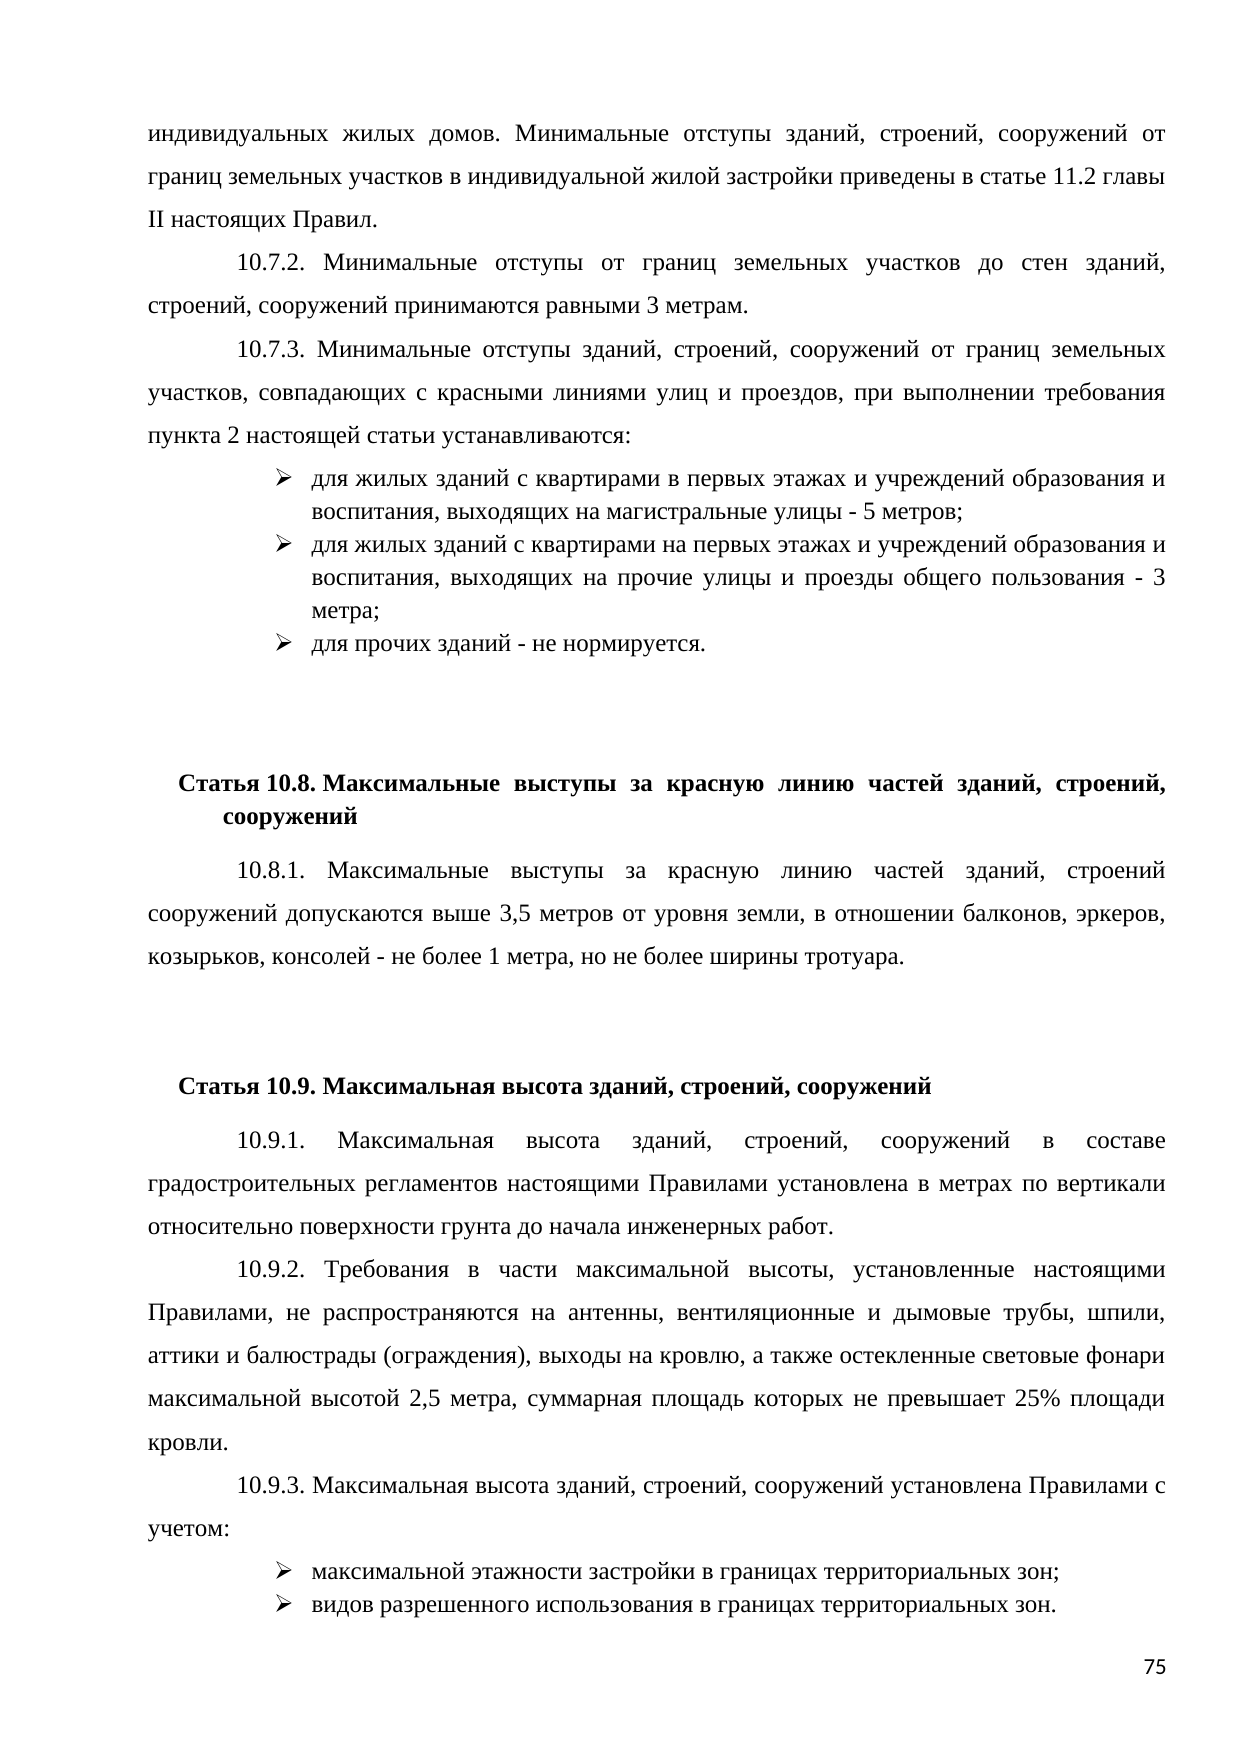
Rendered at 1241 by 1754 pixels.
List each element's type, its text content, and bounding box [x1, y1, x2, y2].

text 10.9.1. Максимальная высота зданий, строений, сооружений в составе градостроительных регламентов настоящими Правилами установлена в метрах по вертикали относительно поверхности грунта до начала инженерных работ. [148, 1125, 1167, 1240]
text 10.8.1. Максимальные выступы за красную линию частей зданий, строений сооружений допускаются выше 3,5 метров от уровня земли, в отношении балконов, эркеров, козырьков, консолей - не более 1 метра, но не более ширины тротуара. [148, 855, 1167, 970]
text 10.9.2. Требования в части максимальной высоты, установленные настоящими Правилами, не распространяются на антенны, вентиляционные и дымовые трубы, шпили, аттики и балюстрады (ограждения), выходы на кровлю, а также остекленные световые фонари максимальной высотой 2,5 метра, суммарная площадь которых не превышает 25% площади кровли. [148, 1254, 1167, 1455]
list для жилых зданий с квартирами на первых этажах и учреждений образования и воспитания, выходящих на прочие улицы и проезды общего пользования - 3 метра; [274, 529, 1167, 624]
text 10.7.2. Минимальные отступы от границ земельных участков до стен зданий, строений, сооружений принимаются равными 3 метрам. [148, 247, 1167, 319]
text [148, 118, 1167, 233]
text 10.9.3. Максимальная высота зданий, строений, сооружений установлена Правилами с учетом: [148, 1470, 1167, 1542]
text 10.7.3. Минимальные отступы зданий, строений, сооружений от границ земельных участков, совпадающих с красными линиями улиц и проездов, при выполнении требования пункта 2 настоящей статьи устанавливаются: [148, 334, 1167, 449]
list Максимальная высота зданий, строений, сооружений [178, 1071, 1167, 1099]
list для прочих зданий - не нормируется. [274, 628, 1167, 657]
list Максимальные выступы за красную линию частей зданий, строений, сооружений [178, 768, 1167, 830]
list максимальной этажности застройки в границах территориальных зон; [274, 1556, 1167, 1585]
list для жилых зданий с квартирами в первых этажах и учреждений образования и воспитания, выходящих на магистральные улицы - 5 метров; [274, 463, 1167, 525]
list видов разрешенного использования в границах территориальных зон. [274, 1589, 1167, 1618]
